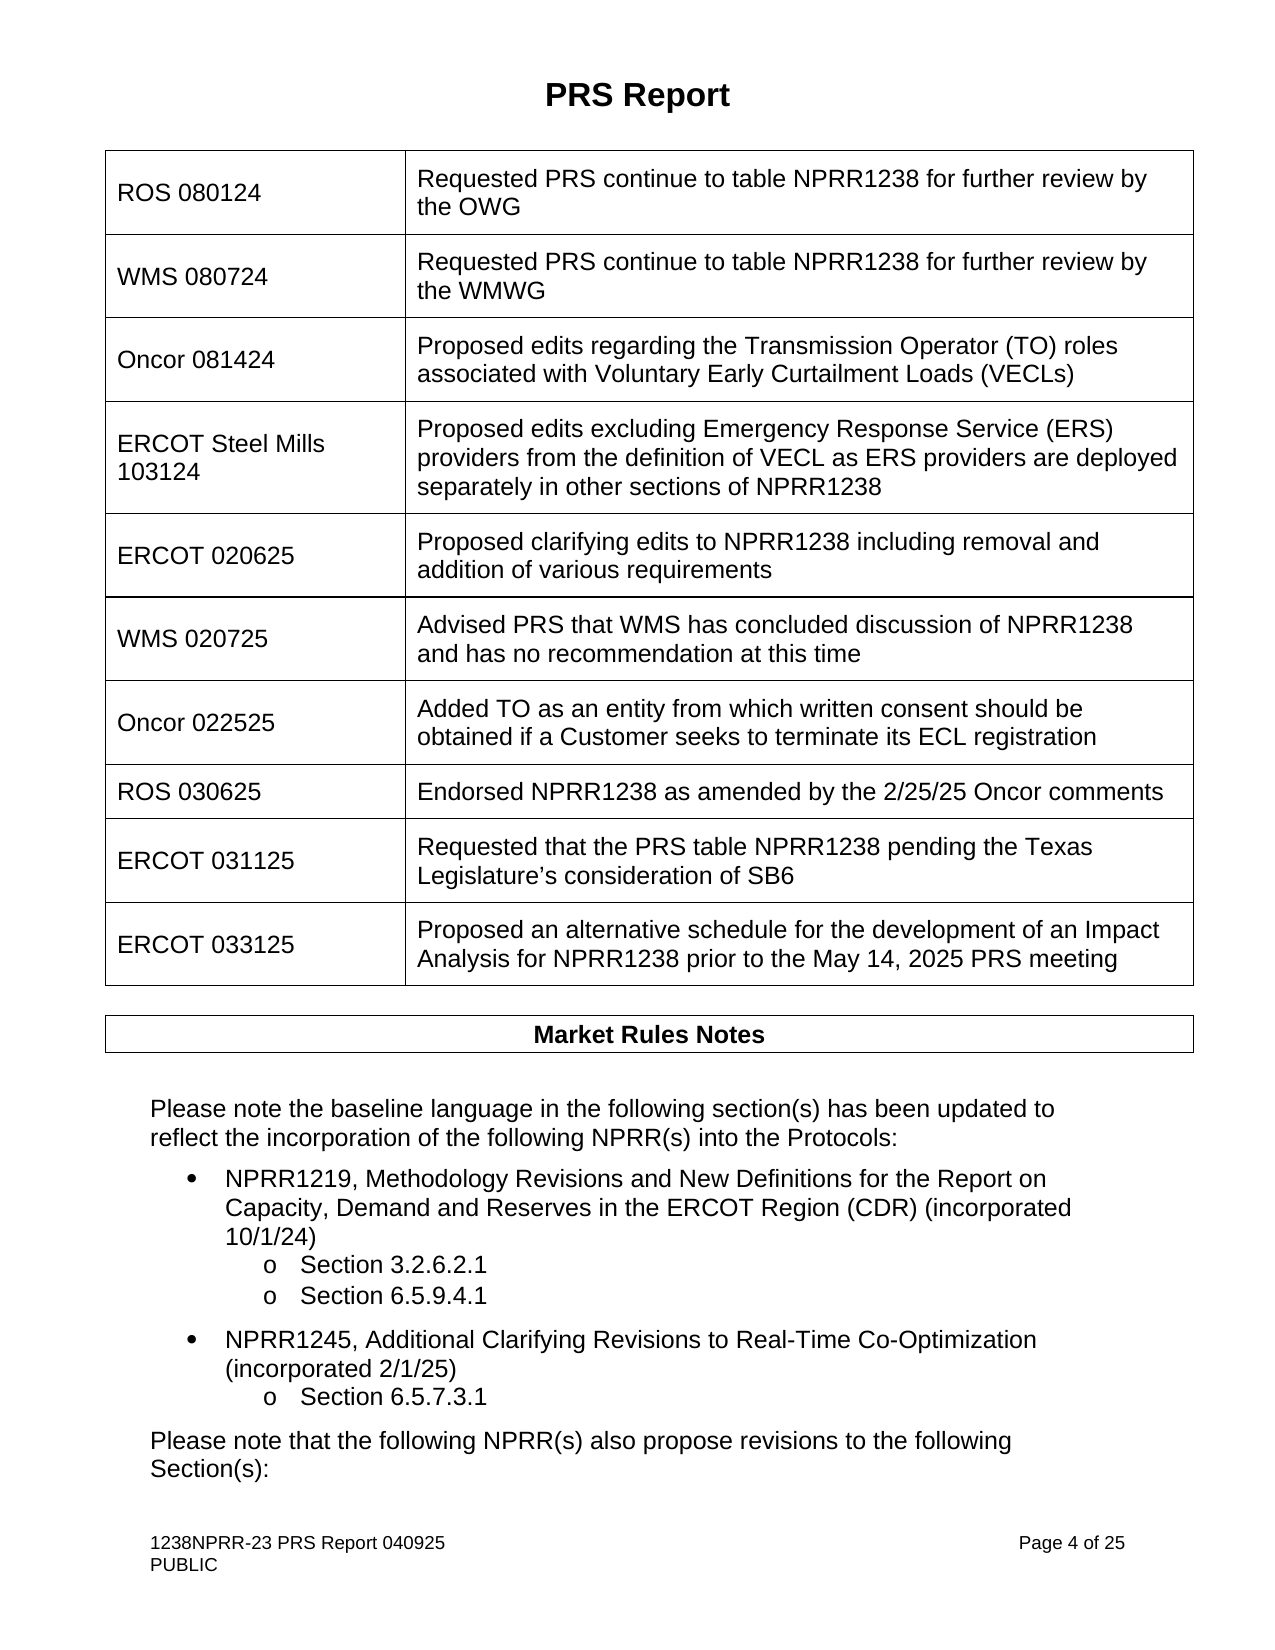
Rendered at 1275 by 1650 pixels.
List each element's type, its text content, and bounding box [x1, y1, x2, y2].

table_cell Added TO as an entity from which written consent should be obtained if a Customer seeks to terminate its ECL registration [406, 681, 1193, 763]
list NPRR1219, Methodology Revisions and New Definitions for the Report on Capacity, Demand and Reserves in the ERCOT Region (CDR) (incorporated 10/1/24) [187, 1164, 1125, 1250]
table_cell ERCOT 020625 [106, 514, 405, 596]
table_cell ERCOT 031125 [106, 819, 405, 902]
table_cell Proposed clarifying edits to NPRR1238 including removal and addition of various requirements [406, 514, 1193, 596]
table_cell Proposed an alternative schedule for the development of an Impact Analysis for NPRR1238 prior to the May 14, 2025 PRS meeting [406, 903, 1193, 985]
list Section 3.2.6.2.1 [262, 1250, 1125, 1281]
table_cell Oncor 022525 [106, 681, 405, 763]
table_cell Requested PRS continue to table NPRR1238 for further review by the WMWG [406, 235, 1193, 317]
table_cell ERCOT 033125 [106, 903, 405, 985]
table_cell ROS 080124 [106, 151, 405, 233]
list NPRR1245, Additional Clarifying Revisions to Real-Time Co-Optimization (incorporated 2/1/25) [187, 1325, 1125, 1382]
table_cell WMS 020725 [106, 598, 405, 680]
table_cell Requested PRS continue to table NPRR1238 for further review by the OWG [406, 151, 1193, 233]
table_cell Advised PRS that WMS has concluded discussion of NPRR1238 and has no recommendation at this time [406, 598, 1193, 680]
table_cell WMS 080724 [106, 235, 405, 317]
table_cell ERCOT Steel Mills 103124 [106, 402, 405, 513]
table_cell Endorsed NPRR1238 as amended by the 2/25/25 Oncor comments [406, 765, 1193, 818]
table_cell Oncor 081424 [106, 318, 405, 401]
table_header Market Rules Notes [106, 1016, 1193, 1052]
text Please note that the following NPRR(s) also propose revisions to the following Section(s): [150, 1426, 1125, 1483]
text Please note the baseline language in the following section(s) has been updated to reflect the incorporation of the following NPRR(s) into the Protocols: [150, 1094, 1125, 1151]
table_cell Proposed edits excluding Emergency Response Service (ERS) providers from the definition of VECL as ERS providers are deployed separately in other sections of NPRR1238 [406, 402, 1193, 513]
table_cell ROS 030625 [106, 765, 405, 818]
list Section 6.5.9.4.1 [262, 1281, 1125, 1312]
table_cell Proposed edits regarding the Transmission Operator (TO) roles associated with Voluntary Early Curtailment Loads (VECLs) [406, 318, 1193, 401]
list Section 6.5.7.3.1 [262, 1382, 1125, 1413]
table_cell Requested that the PRS table NPRR1238 pending the Texas Legislature’s consideration of SB6 [406, 819, 1193, 902]
